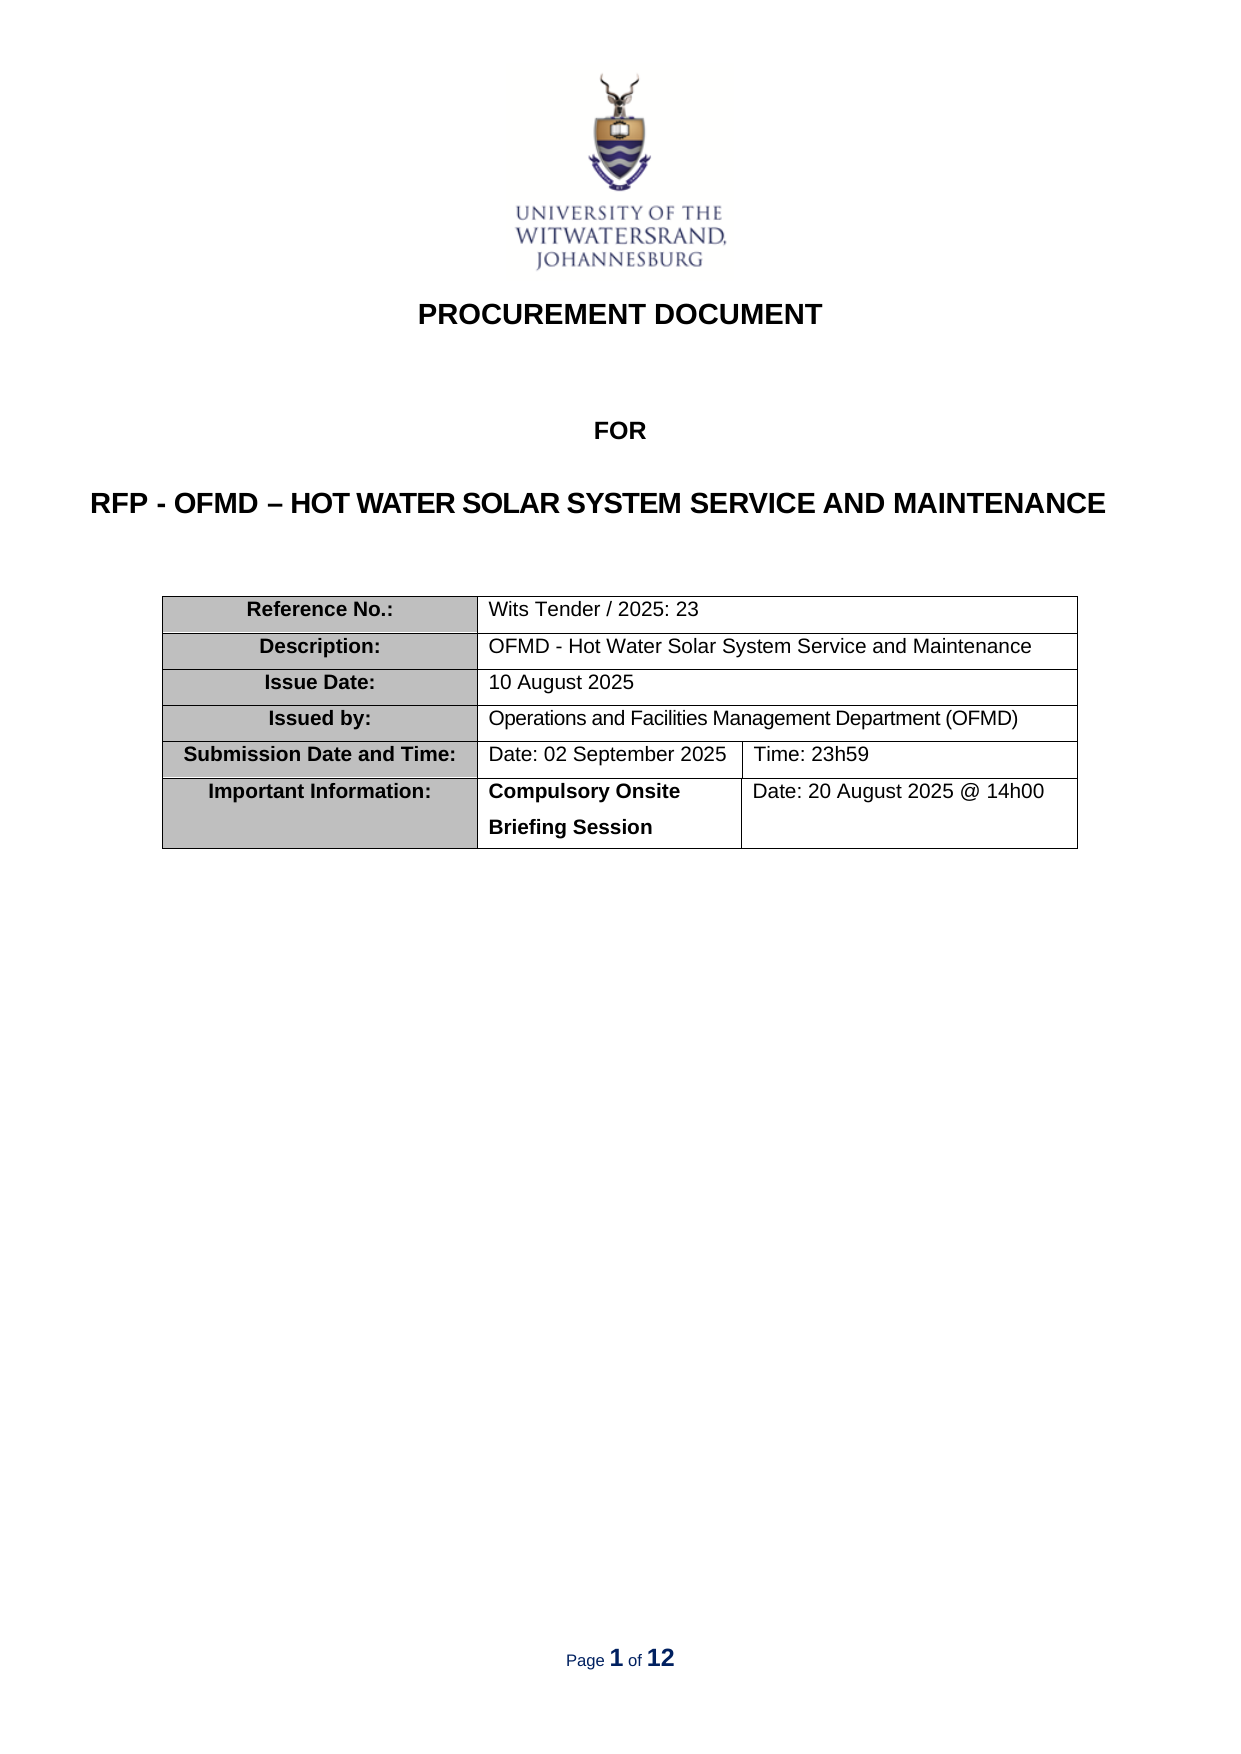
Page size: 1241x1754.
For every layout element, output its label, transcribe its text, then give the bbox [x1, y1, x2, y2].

table_cell Date: 20 August 2025 @ 14h00 [742, 779, 1077, 848]
table_cell Compulsory Onsite Briefing Session [478, 779, 741, 848]
table_cell Date: 02 September 2025 [478, 742, 742, 777]
table_cell Operations and Facilities Management Department (OFMD) [478, 706, 1077, 741]
table_header Wits Tender / 2025: 23 [478, 597, 1077, 632]
text PROCUREMENT DOCUMENT [89, 297, 1152, 331]
text FOR [89, 416, 1152, 445]
table_cell OFMD - Hot Water Solar System Service and Maintenance [478, 634, 1077, 669]
table_header Reference No.: [163, 597, 477, 632]
table_cell Issue Date: [163, 670, 477, 705]
picture [506, 63, 735, 281]
table_cell Issued by: [163, 706, 477, 741]
text RFP - OFMD – HOT WATER SOLAR SYSTEM SERVICE AND MAINTENANCE [89, 486, 1108, 519]
table_cell Description: [163, 634, 477, 669]
table_cell Important Information: [163, 779, 477, 848]
table_cell Time: 23h59 [743, 742, 1077, 777]
table_cell Submission Date and Time: [163, 742, 477, 777]
table_cell 10 August 2025 [478, 670, 1077, 705]
